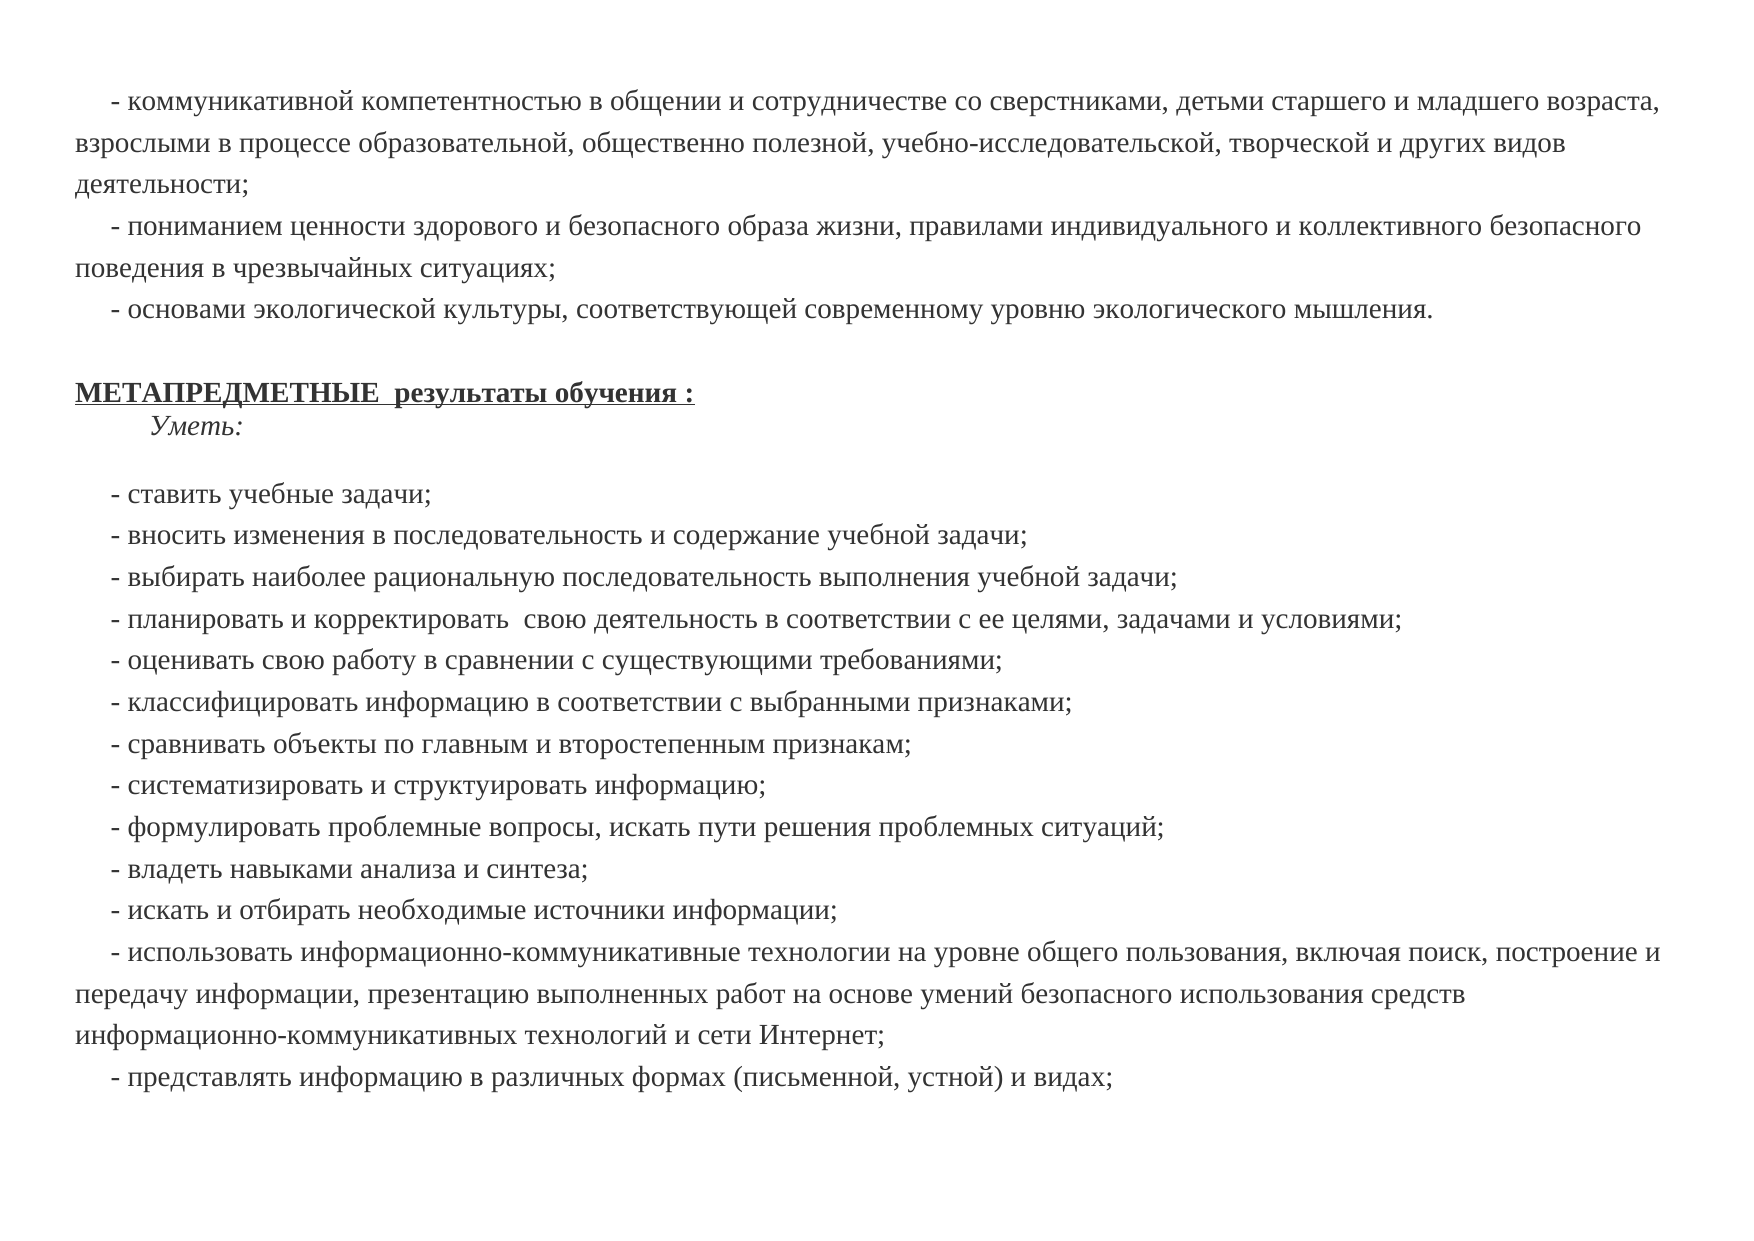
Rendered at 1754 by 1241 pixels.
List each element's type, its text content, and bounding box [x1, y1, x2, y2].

text - планировать и корректировать свою деятельность в соответствии с ее целями, задачами и условиями; [75, 593, 1679, 634]
text - коммуникативной компетентностью в общении и сотрудничестве со сверстниками, детьми старшего и младшего возраста, взрослыми в процессе образовательной, общественно полезной, учебно-исследовательской, творческой и других видов деятельности; [75, 75, 1679, 200]
text Уметь: [75, 408, 1679, 442]
text - выбирать наиболее рациональную последовательность выполнения учебной задачи; [75, 551, 1679, 593]
text - ставить учебные задачи; [75, 468, 1679, 509]
text - владеть навыками анализа и синтеза; [75, 843, 1679, 884]
text - использовать информационно-коммуникативные технологии на уровне общего пользования, включая поиск, построение и передачу информации, презентацию выполненных работ на основе умений безопасного использования средств информационно-коммуникативных технологий и сети Интернет; [75, 926, 1679, 1051]
text - искать и отбирать необходимые источники информации; [75, 884, 1679, 926]
text - формулировать проблемные вопросы, искать пути решения проблемных ситуаций; [75, 801, 1679, 843]
text - вносить изменения в последовательность и содержание учебной задачи; [75, 509, 1679, 551]
text - основами экологической культуры, соответствующей современному уровню экологического мышления. [75, 283, 1679, 325]
text - классифицировать информацию в соответствии с выбранными признаками; [75, 676, 1679, 718]
text - пониманием ценности здорового и безопасного образа жизни, правилами индивидуального и коллективного безопасного поведения в чрезвычайных ситуациях; [75, 200, 1679, 283]
text - представлять информацию в различных формах (письменной, устной) и видах; [75, 1051, 1679, 1093]
text - сравнивать объекты по главным и второстепенным признакам; [75, 718, 1679, 759]
text МЕТАПРЕДМЕТНЫЕ результаты обучения : [75, 367, 1679, 408]
text - систематизировать и структуировать информацию; [75, 759, 1679, 801]
text - оценивать свою работу в сравнении с существующими требованиями; [75, 634, 1679, 676]
